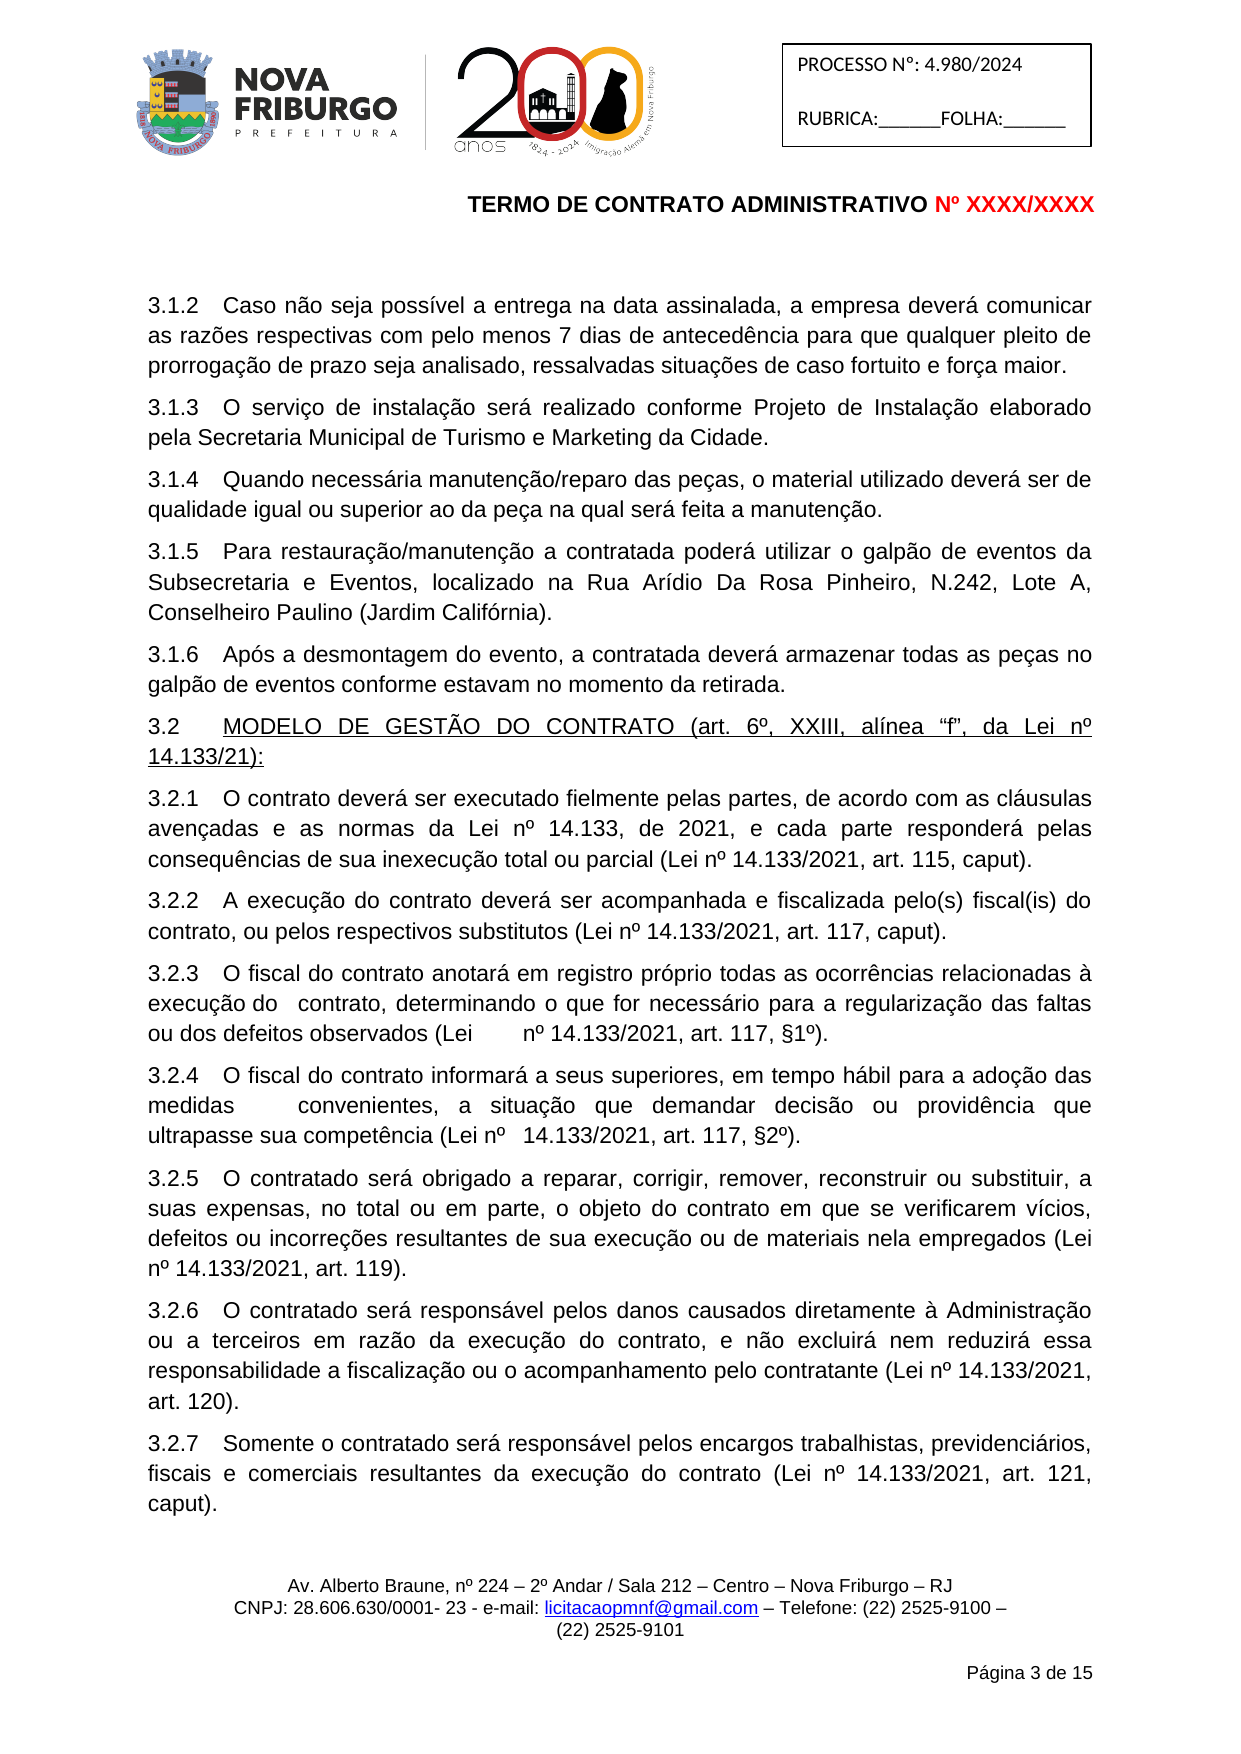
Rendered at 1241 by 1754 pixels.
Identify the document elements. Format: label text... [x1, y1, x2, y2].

list O serviço de instalação será realizado conforme Projeto de Instalação elaborado pela Secretaria Municipal de Turismo e Marketing da Cidade. [148, 394, 1092, 451]
list Após a desmontagem do evento, a contratada deverá armazenar todas as peças no galpão de eventos conforme estavam no momento da retirada. [148, 641, 1092, 697]
list O fiscal do contrato anotará em registro próprio todas as ocorrências relacionadas à execução do contrato, determinando o que for necessário para a regularização das faltas ou dos defeitos observados (Lei nº 14.133/2021, art. 117, §1º). [148, 960, 1092, 1046]
list Caso não seja possível a entrega na data assinalada, a empresa deverá comunicar as razões respectivas com pelo menos 7 dias de antecedência para que qualquer pleito de prorrogação de prazo seja analisado, ressalvadas situações de caso fortuito e força maior. [148, 292, 1092, 378]
list O contratado será responsável pelos danos causados diretamente à Administração ou a terceiros em razão da execução do contrato, e não excluirá nem reduzirá essa responsabilidade a fiscalização ou o acompanhamento pelo contratante (Lei nº 14.133/2021, art. 120). [148, 1297, 1092, 1414]
list O fiscal do contrato informará a seus superiores, em tempo hábil para a adoção das medidas convenientes, a situação que demandar decisão ou providência que ultrapasse sua competência (Lei nº 14.133/2021, art. 117, §2º). [148, 1062, 1092, 1149]
list O contratado será obrigado a reparar, corrigir, remover, reconstruir ou substituir, a suas expensas, no total ou em parte, o objeto do contrato em que se verificarem vícios, defeitos ou incorreções resultantes de sua execução ou de materiais nela empregados (Lei nº 14.133/2021, art. 119). [148, 1164, 1092, 1281]
picture [109, 14, 687, 185]
list Quando necessária manutenção/reparo das peças, o material utilizado deverá ser de qualidade igual ou superior ao da peça na qual será feita a manutenção. [148, 466, 1092, 523]
list MODELO DE GESTÃO DO CONTRATO (art. 6º, XXIII, alínea “f”, da Lei nº 14.133/21): [148, 713, 1092, 769]
list Somente o contratado será responsável pelos encargos trabalhistas, previdenciários, fiscais e comerciais resultantes da execução do contrato (Lei nº 14.133/2021, art. 121, caput). [148, 1430, 1092, 1516]
list Para restauração/manutenção a contratada poderá utilizar o galpão de eventos da Subsecretaria e Eventos, localizado na Rua Arídio Da Rosa Pinheiro, N.242, Lote A, Conselheiro Paulino (Jardim Califórnia). [148, 538, 1092, 625]
list A execução do contrato deverá ser acompanhada e fiscalizada pelo(s) fiscal(is) do contrato, ou pelos respectivos substitutos (Lei nº 14.133/2021, art. 117, caput). [148, 887, 1092, 944]
list O contrato deverá ser executado fielmente pelas partes, de acordo com as cláusulas avençadas e as normas da Lei nº 14.133, de 2021, e cada parte responderá pelas consequências de sua inexecução total ou parcial (Lei nº 14.133/2021, art. 115, caput). [148, 785, 1092, 872]
